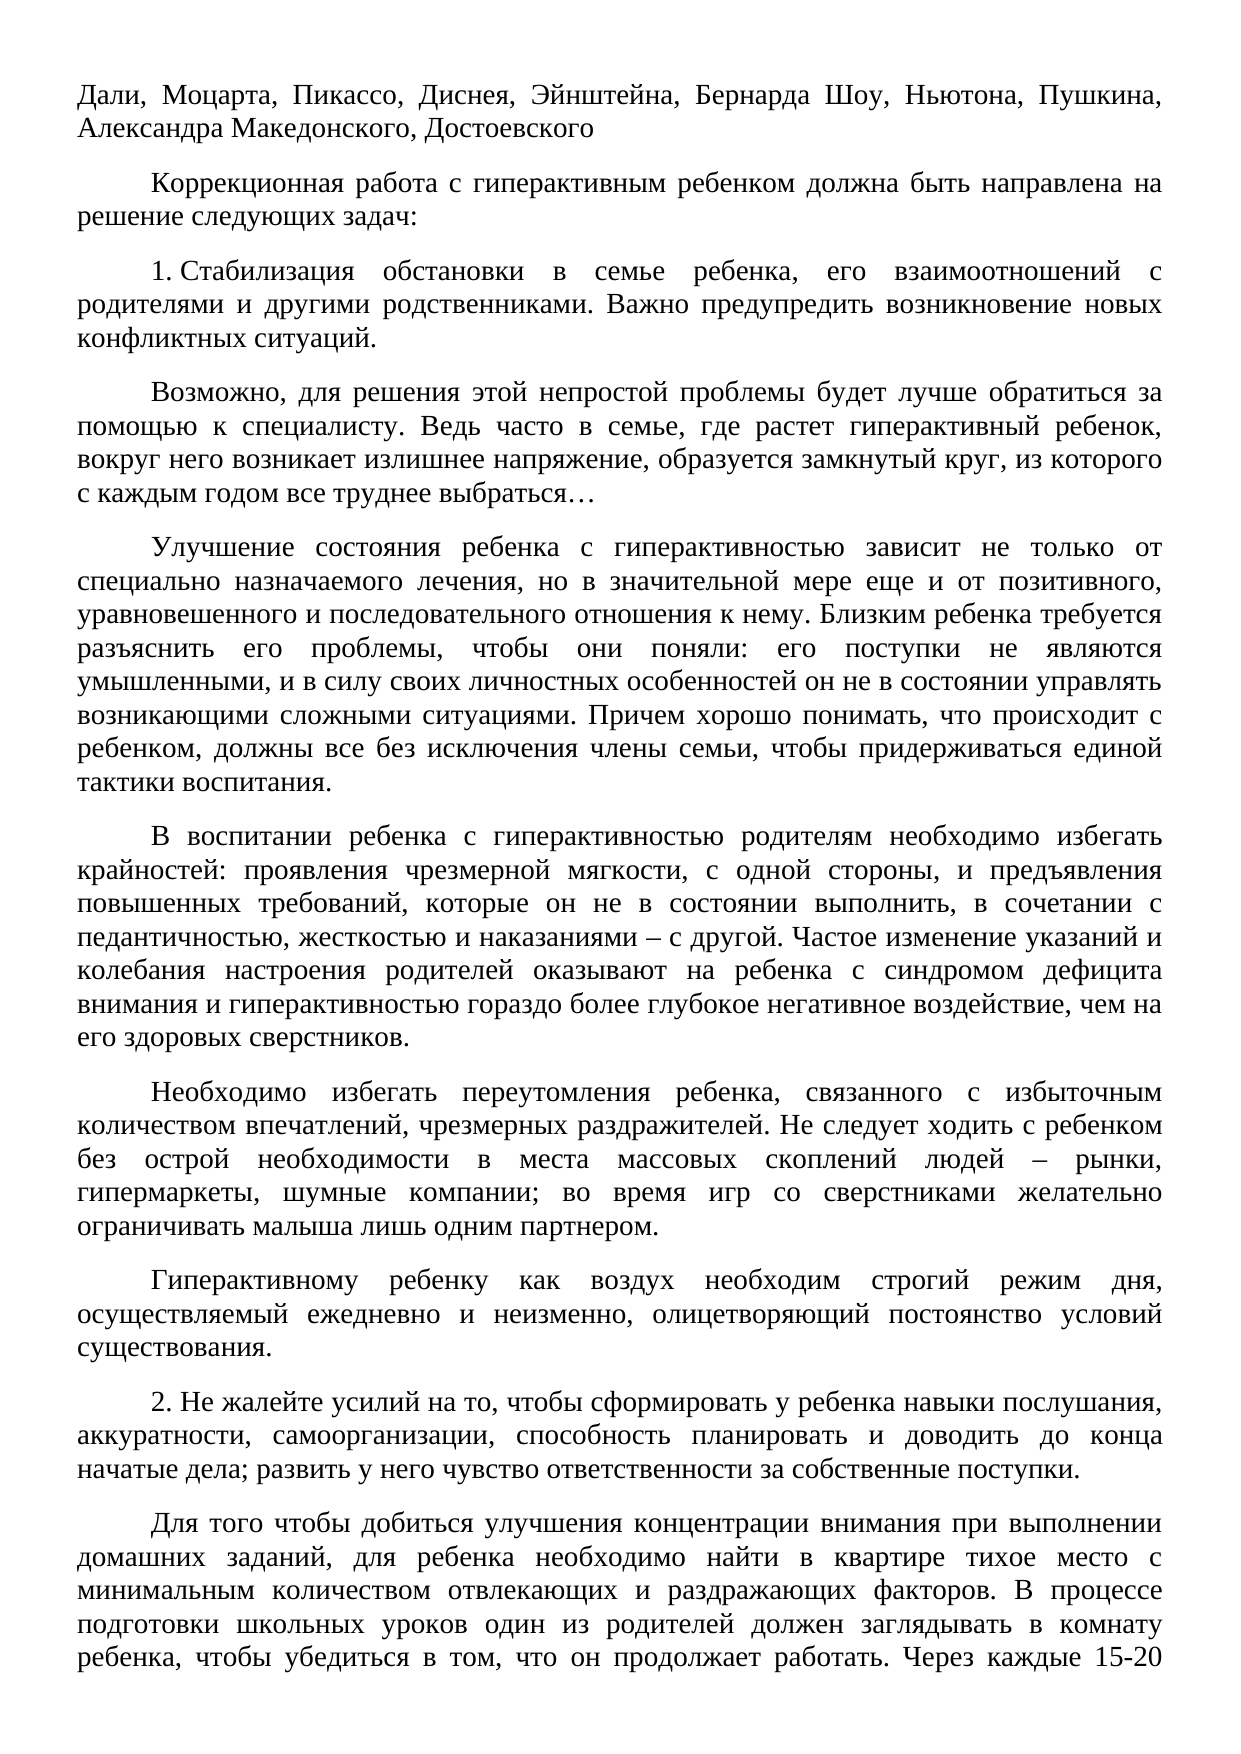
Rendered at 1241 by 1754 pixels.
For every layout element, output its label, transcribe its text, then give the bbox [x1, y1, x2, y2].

text 1. Стабилизация обстановки в семье ребенка, его взаимоотношений с родителями и другими родственниками. Важно предупредить возникновение новых конфликтных ситуаций. [77, 253, 1163, 353]
text 2. Не жалейте усилий на то, чтобы сформировать у ребенка навыки послушания, аккуратности, самоорганизации, способность планировать и доводить до конца начатые дела; развить у него чувство ответственности за собственные поступки. [77, 1384, 1163, 1484]
text В воспитании ребенка с гиперактивностью родителям необходимо избегать крайностей: проявления чрезмерной мягкости, с одной стороны, и предъявления повышенных требований, которые он не в состоянии выполнить, в сочетании с педантичностью, жесткостью и наказаниями – с другой. Частое изменение указаний и колебания настроения родителей оказывают на ребенка с синдромом дефицита внимания и гиперактивностью гораздо более глубокое негативное воздействие, чем на его здоровых сверстников. [77, 818, 1163, 1053]
text Возможно, для решения этой непростой проблемы будет лучше обратиться за помощью к специалисту. Ведь часто в семье, где растет гиперактивный ребенок, вокруг него возникает излишнее напряжение, образуется замкнутый круг, из которого с каждым годом все труднее выбраться… [77, 374, 1163, 508]
text Гиперактивному ребенку как воздух необходим строгий режим дня, осуществляемый ежедневно и неизменно, олицетворяющий постоянство условий существования. [77, 1262, 1163, 1363]
text Необходимо избегать переутомления ребенка, связанного с избыточным количеством впечатлений, чрезмерных раздражителей. Не следует ходить с ребенком без острой необходимости в места массовых скоплений людей – рынки, гипермаркеты, шумные компании; во время игр со сверстниками желательно ограничивать малыша лишь одним партнером. [77, 1074, 1163, 1242]
text Улучшение состояния ребенка с гиперактивностью зависит не только от специально назначаемого лечения, но в значительной мере еще и от позитивного, уравновешенного и последовательного отношения к нему. Близким ребенка требуется разъяснить его проблемы, чтобы они поняли: его поступки не являются умышленными, и в силу своих личностных особенностей он не в состоянии управлять возникающими сложными ситуациями. Причем хорошо понимать, что происходит с ребенком, должны все без исключения члены семьи, чтобы придерживаться единой тактики воспитания. [77, 529, 1163, 797]
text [77, 77, 1163, 144]
text Коррекционная работа с гиперактивным ребенком должна быть направлена на решение следующих задач: [77, 165, 1163, 232]
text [77, 1505, 1163, 1673]
